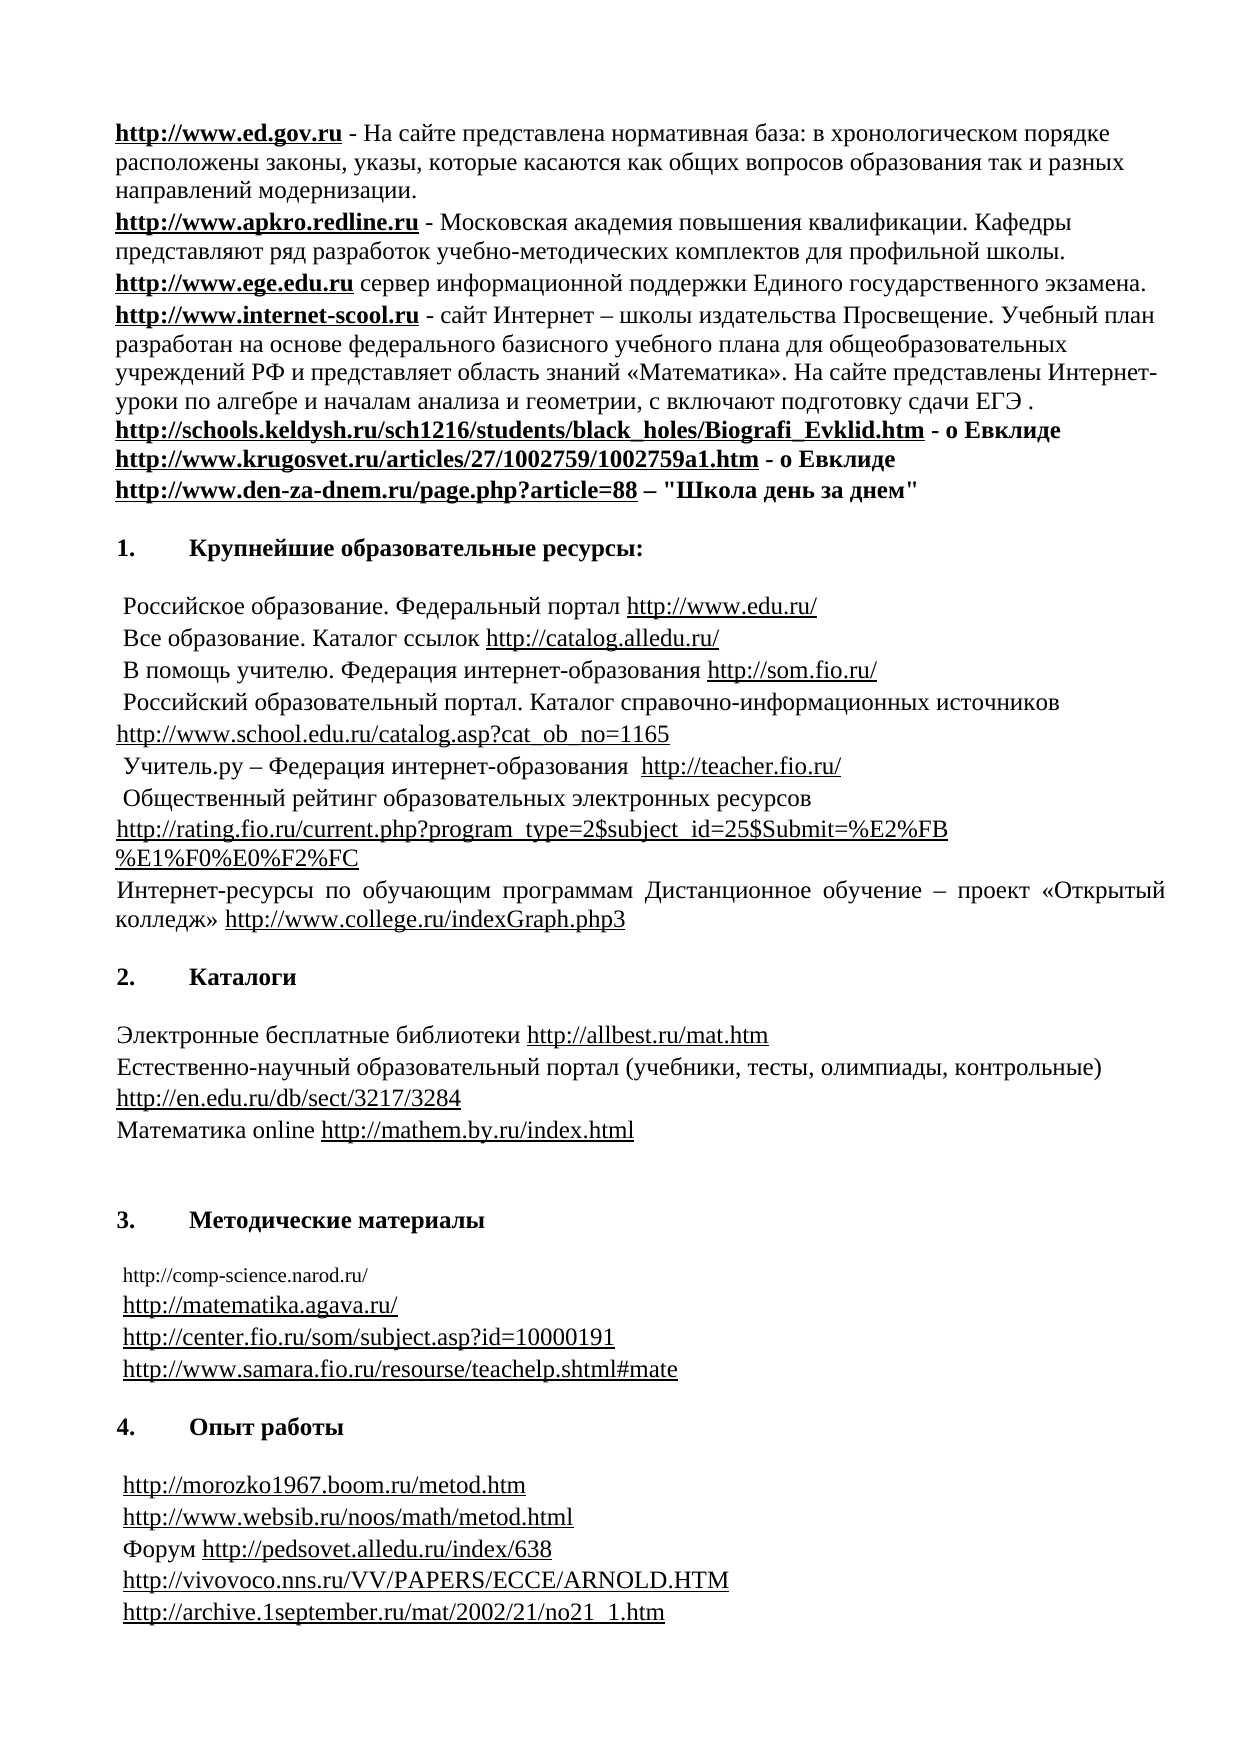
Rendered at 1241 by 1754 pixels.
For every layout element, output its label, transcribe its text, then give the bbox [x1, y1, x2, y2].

text http://matematika.agava.ru/ [115, 1290, 1167, 1319]
list Методические материалы [115, 1205, 1167, 1234]
text Общественный рейтинг образовательных электронных ресурсов [115, 783, 1167, 811]
text Российское образование. Федеральный портал http://www.edu.ru/ [115, 591, 1167, 620]
text http://www.samara.fio.ru/resourse/teachelp.shtml#mate [115, 1354, 1167, 1383]
text http://vivovoco.nns.ru/VV/PAPERS/ECCE/ARNOLD.HTM [115, 1566, 1167, 1594]
text http://www.den-za-dnem.ru/page.php?article=88 – "Школа день за днем" [115, 476, 1167, 504]
text http://en.edu.ru/db/sect/3217/3284 [115, 1083, 1167, 1112]
text http://www.school.edu.ru/catalog.asp?cat_ob_no=1165 [115, 719, 1167, 748]
text Российский образовательный портал. Каталог справочно-информационных источников [115, 687, 1167, 716]
text http://www.internet-scool.ru - сайт Интернет – школы издательства Просвещение. Учебный план разработан на основе федерального базисного учебного плана для общеобразовательных учреждений РФ и представляет область знаний «Математика». На сайте представлены Интернет-уроки по алгебре и началам анализа и геометрии, с включают подготовку сдачи ЕГЭ . http://schools.keldysh.ru/sch1216/students/black_holes/Biografi_Evklid.htm - о Евклиде http://www.krugosvet.ru/articles/27/1002759/1002759a1.htm - о Евклиде [115, 300, 1167, 472]
text Учитель.ру – Федерация интернет-образования http://teacher.fio.ru/ [115, 751, 1167, 779]
list Крупнейшие образовательные ресурсы: [115, 533, 1167, 562]
text http://www.apkro.redline.ru - Московская академия повышения квалификации. Кафедры представляют ряд разработок учебно-методических комплектов для профильной школы. [115, 207, 1167, 265]
text http://www.websib.ru/noos/math/metod.html [115, 1502, 1167, 1531]
text http://rating.fio.ru/current.php?program_type=2$subject_id=25$Submit=%E2%FB%E1%F0%E0%F2%FC [115, 814, 1167, 872]
text Все образование. Каталог ссылок http://catalog.alledu.ru/ [115, 623, 1167, 652]
text http://www.ed.gov.ru - На сайте представлена нормативная база: в хронологическом порядке расположены законы, указы, которые касаются как общих вопросов образования так и разных направлений модернизации. [115, 118, 1167, 204]
text http://comp-science.narod.ru/ [115, 1263, 1167, 1287]
text http://center.fio.ru/som/subject.asp?id=10000191 [115, 1322, 1167, 1351]
text Электронные бесплатные библиотеки http://allbest.ru/mat.htm [115, 1020, 1167, 1048]
list Опыт работы [115, 1412, 1167, 1441]
text Интернет-ресурсы по обучающим программам Дистанционное обучение – проект «Открытый колледж» http://www.college.ru/indexGraph.php3 [115, 875, 1167, 933]
text http://archive.1september.ru/mat/2002/21/no21_1.htm [115, 1597, 1167, 1626]
list Каталоги [115, 962, 1167, 991]
text В помощь учителю. Федерация интернет-образования http://som.fio.ru/ [115, 655, 1167, 684]
text http://morozko1967.boom.ru/metod.htm [115, 1470, 1167, 1499]
text Форум http://pedsovet.alledu.ru/index/638 [115, 1534, 1167, 1562]
text Естественно-научный образовательный портал (учебники, тесты, олимпиады, контрольные) [115, 1052, 1167, 1080]
text Математика online http://mathem.by.ru/index.html [115, 1115, 1167, 1144]
text http://www.ege.edu.ru сервер информационной поддержки Единого государственного экзамена. [115, 268, 1167, 297]
